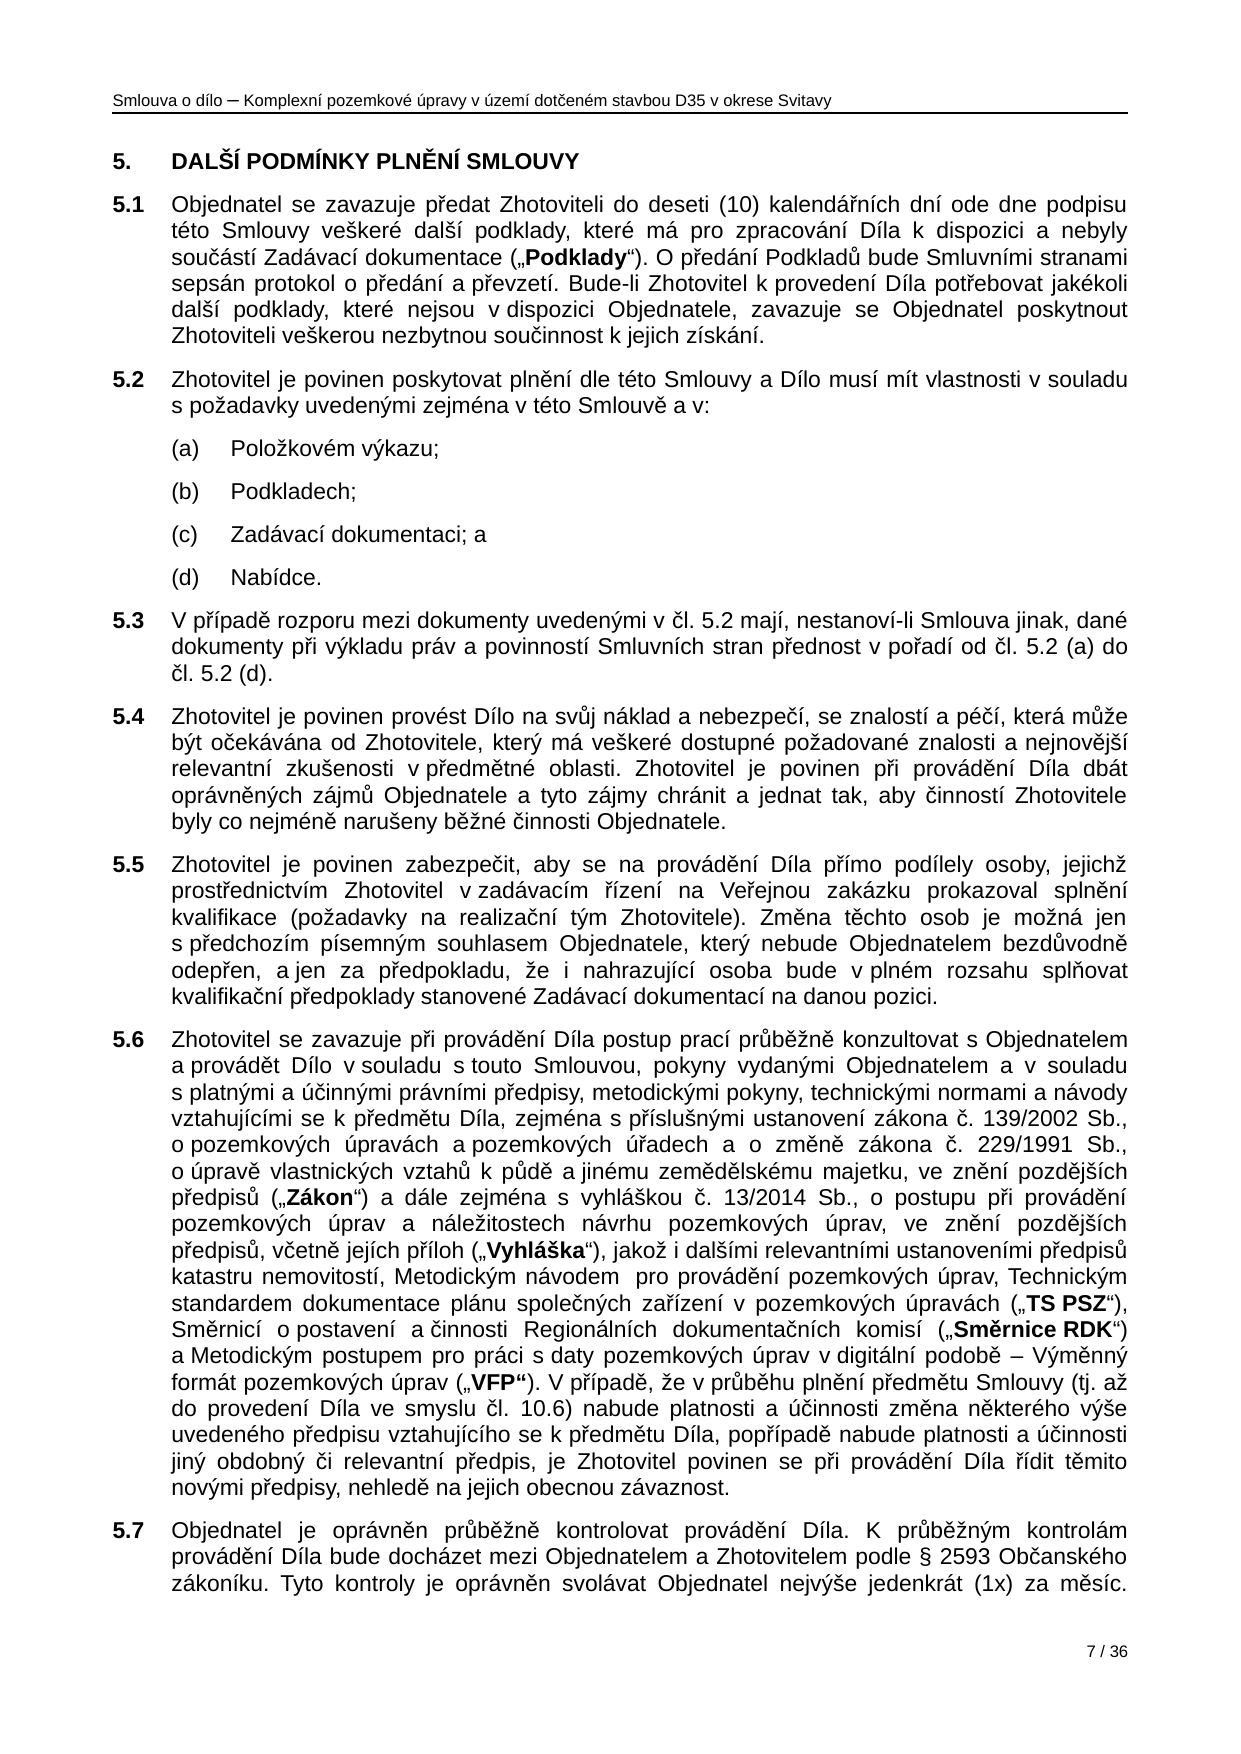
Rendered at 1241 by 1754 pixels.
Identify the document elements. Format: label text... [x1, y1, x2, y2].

text Objednatel se zavazuje předat Zhotoviteli do deseti (10) kalendářních dní ode dne podpisu této Smlouvy veškeré další podklady, které má pro zpracování Díla k dispozici a nebyly součástí Zadávací dokumentace („Podklady“). O předání Podkladů bude Smluvními stranami sepsán protokol o předání a převzetí. Bude-li Zhotovitel k provedení Díla potřebovat jakékoli další podklady, které nejsou v dispozici Objednatele, zavazuje se Objednatel poskytnout Zhotoviteli veškerou nezbytnou součinnost k jejich získání. [112, 191, 1128, 349]
text Další podmínky Plnění smlouvy [112, 148, 1128, 174]
text V případě rozporu mezi dokumenty uvedenými v čl. 5.2 mají, nestanoví-li Smlouva jinak, dané dokumenty při výkladu práv a povinností Smluvních stran přednost v pořadí od čl. 5.2 (a) do čl. 5.2 (d). [112, 607, 1128, 686]
text Zhotovitel je povinen zabezpečit, aby se na provádění Díla přímo podílely osoby, jejichž prostřednictvím Zhotovitel v zadávacím řízení na Veřejnou zakázku prokazoval splnění kvalifikace (požadavky na realizační tým Zhotovitele). Změna těchto osob je možná jen s předchozím písemným souhlasem Objednatele, který nebude Objednatelem bezdůvodně odepřen, a jen za předpokladu, že i nahrazující osoba bude v plném rozsahu splňovat kvalifikační předpoklady stanovené Zadávací dokumentací na danou pozici. [112, 851, 1128, 1009]
text Zhotovitel je povinen provést Dílo na svůj náklad a nebezpečí, se znalostí a péčí, která může být očekávána od Zhotovitele, který má veškeré dostupné požadované znalosti a nejnovější relevantní zkušenosti v předmětné oblasti. Zhotovitel je povinen při provádění Díla dbát oprávněných zájmů Objednatele a tyto zájmy chránit a jednat tak, aby činností Zhotovitele byly co nejméně narušeny běžné činnosti Objednatele. [112, 703, 1128, 834]
text Zhotovitel se zavazuje při provádění Díla postup prací průběžně konzultovat s Objednatelem a provádět Dílo v souladu s touto Smlouvou, pokyny vydanými Objednatelem a v souladu s platnými a účinnými právními předpisy, metodickými pokyny, technickými normami a návody vztahujícími se k předmětu Díla, zejména s příslušnými ustanovení zákona č. 139/2002 Sb., o pozemkových úpravách a pozemkových úřadech a o změně zákona č. 229/1991 Sb., o úpravě vlastnických vztahů k půdě a jinému zemědělskému majetku, ve znění pozdějších předpisů („Zákon“) a dále zejména s vyhláškou č. 13/2014 Sb., o postupu při provádění pozemkových úprav a náležitostech návrhu pozemkových úprav, ve znění pozdějších předpisů, včetně jejích příloh („Vyhláška“), jakož i dalšími relevantními ustanoveními předpisů katastru nemovitostí, Metodickým návodem pro provádění pozemkových úprav, Technickým standardem dokumentace plánu společných zařízení v pozemkových úpravách („TS PSZ“), Směrnicí o postavení a činnosti Regionálních dokumentačních komisí („Směrnice RDK“) a Metodickým postupem pro práci s daty pozemkových úprav v digitální podobě – Výměnný formát pozemkových úprav („VFP“). V případě, že v průběhu plnění předmětu Smlouvy (tj. až do provedení Díla ve smyslu čl. 10.6) nabude platnosti a účinnosti změna některého výše uvedeného předpisu vztahujícího se k předmětu Díla, popřípadě nabude platnosti a účinnosti jiný obdobný či relevantní předpis, je Zhotovitel povinen se při provádění Díla řídit těmito novými předpisy, nehledě na jejich obecnou závaznost. [112, 1026, 1128, 1500]
list Položkovém výkazu; [171, 435, 1128, 461]
text Zhotovitel je povinen poskytovat plnění dle této Smlouvy a Dílo musí mít vlastnosti v souladu s požadavky uvedenými zejména v této Smlouvě a v: [112, 366, 1128, 418]
list Zadávací dokumentaci; a [171, 521, 1128, 547]
list Podkladech; [171, 478, 1128, 504]
list Nabídce. [171, 564, 1128, 590]
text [112, 1517, 1128, 1596]
